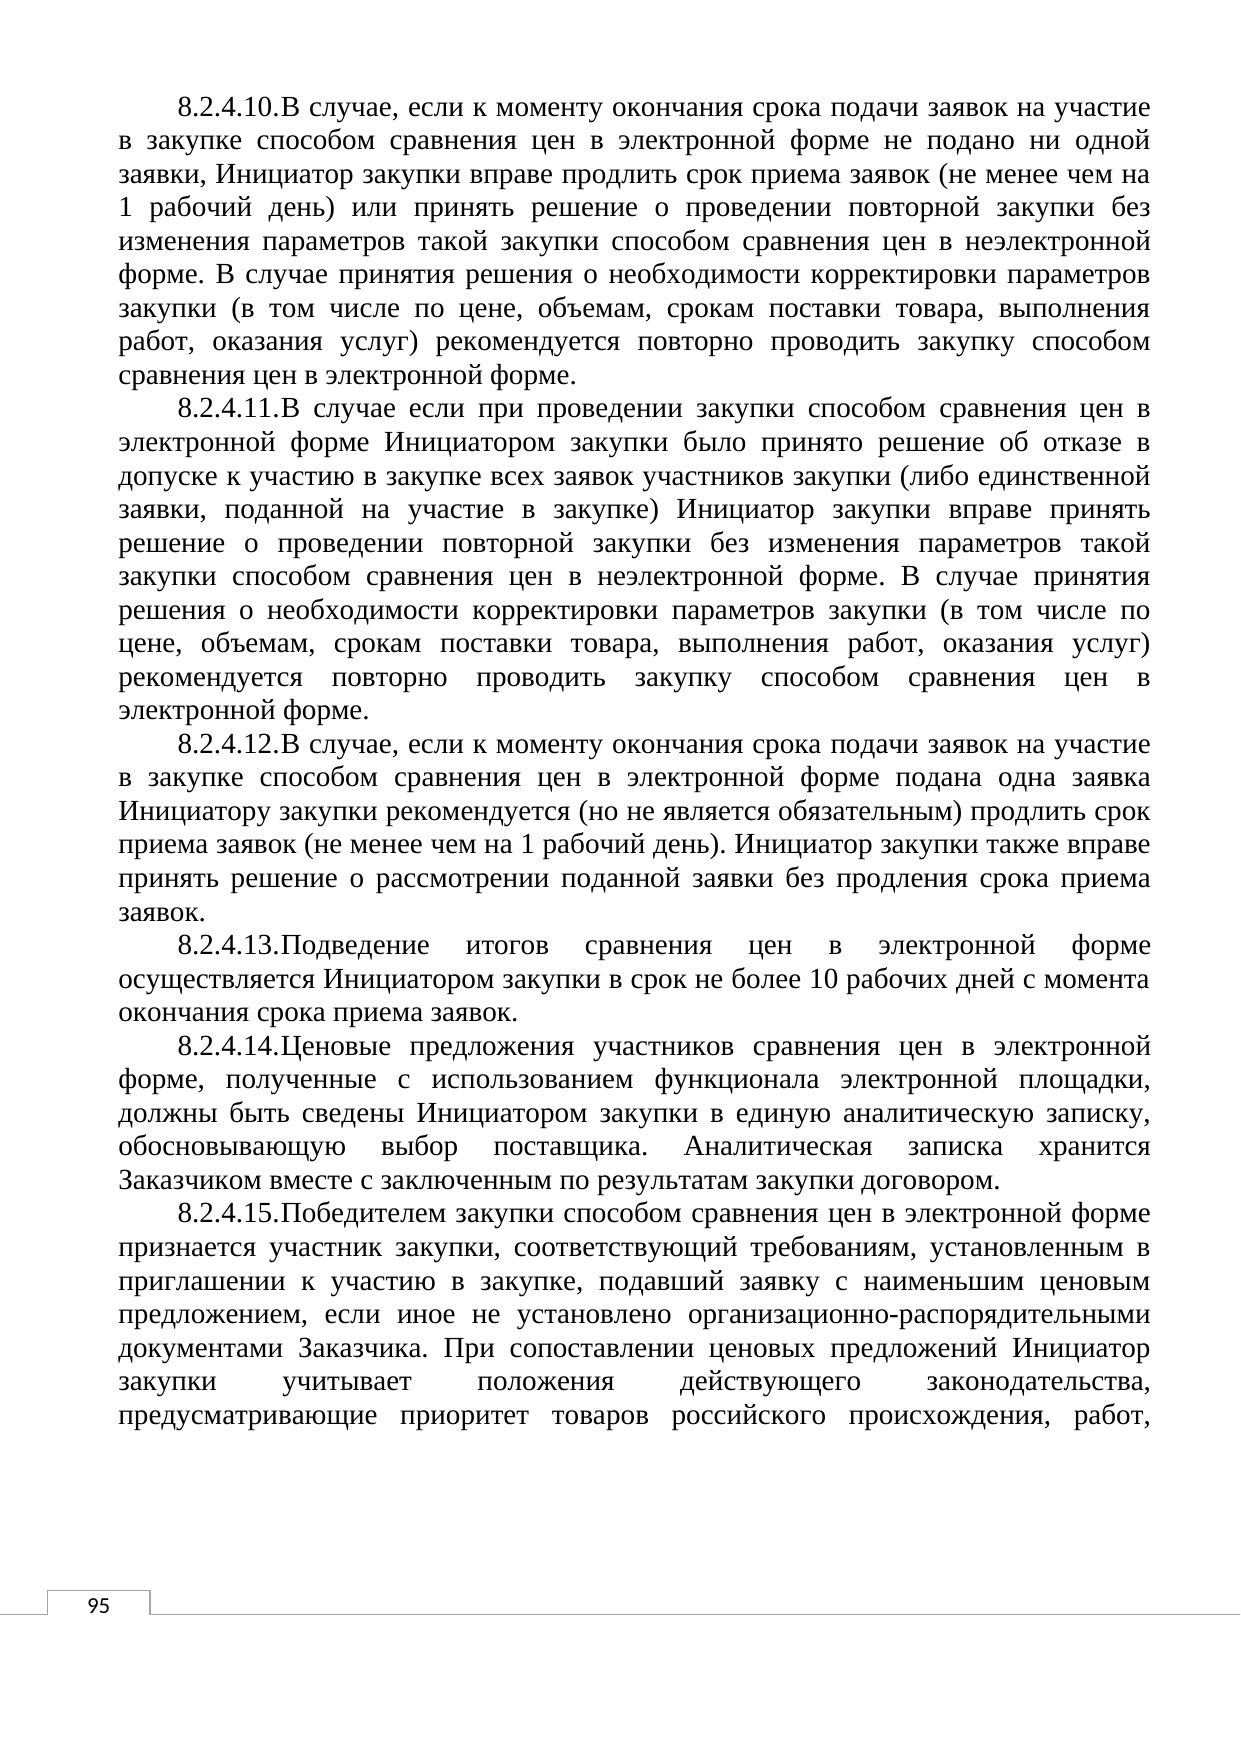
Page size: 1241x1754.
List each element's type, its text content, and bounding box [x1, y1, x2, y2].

list В случае, если к моменту окончания срока подачи заявок на участие в закупке способом сравнения цен в электронной форме не подано ни одной заявки, Инициатор закупки вправе продлить срок приема заявок (не менее чем на 1 рабочий день) или принять решение о проведении повторной закупки без изменения параметров такой закупки способом сравнения цен в неэлектронной форме. В случае принятия решения о необходимости корректировки параметров закупки (в том числе по цене, объемам, срокам поставки товара, выполнения работ, оказания услуг) рекомендуется повторно проводить закупку способом сравнения цен в электронной форме. [118, 89, 1152, 391]
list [118, 1196, 1152, 1430]
list В случае если при проведении закупки способом сравнения цен в электронной форме Инициатором закупки было принято решение об отказе в допуске к участию в закупке всех заявок участников закупки (либо единственной заявки, поданной на участие в закупке) Инициатор закупки вправе принять решение о проведении повторной закупки без изменения параметров такой закупки способом сравнения цен в неэлектронной форме. В случае принятия решения о необходимости корректировки параметров закупки (в том числе по цене, объемам, срокам поставки товара, выполнения работ, оказания услуг) рекомендуется повторно проводить закупку способом сравнения цен в электронной форме. [118, 391, 1152, 726]
list В случае, если к моменту окончания срока подачи заявок на участие в закупке способом сравнения цен в электронной форме подана одна заявка Инициатору закупки рекомендуется (но не является обязательным) продлить срок приема заявок (не менее чем на 1 рабочий день). Инициатор закупки также вправе принять решение о рассмотрении поданной заявки без продления срока приема заявок. [118, 726, 1152, 927]
list Ценовые предложения участников сравнения цен в электронной форме, полученные с использованием функционала электронной площадки, должны быть сведены Инициатором закупки в единую аналитическую записку, обосновывающую выбор поставщика. Аналитическая записка хранится Заказчиком вместе с заключенным по результатам закупки договором. [118, 1028, 1152, 1196]
list Подведение итогов сравнения цен в электронной форме осуществляется Инициатором закупки в срок не более 10 рабочих дней с момента окончания срока приема заявок. [118, 927, 1152, 1028]
